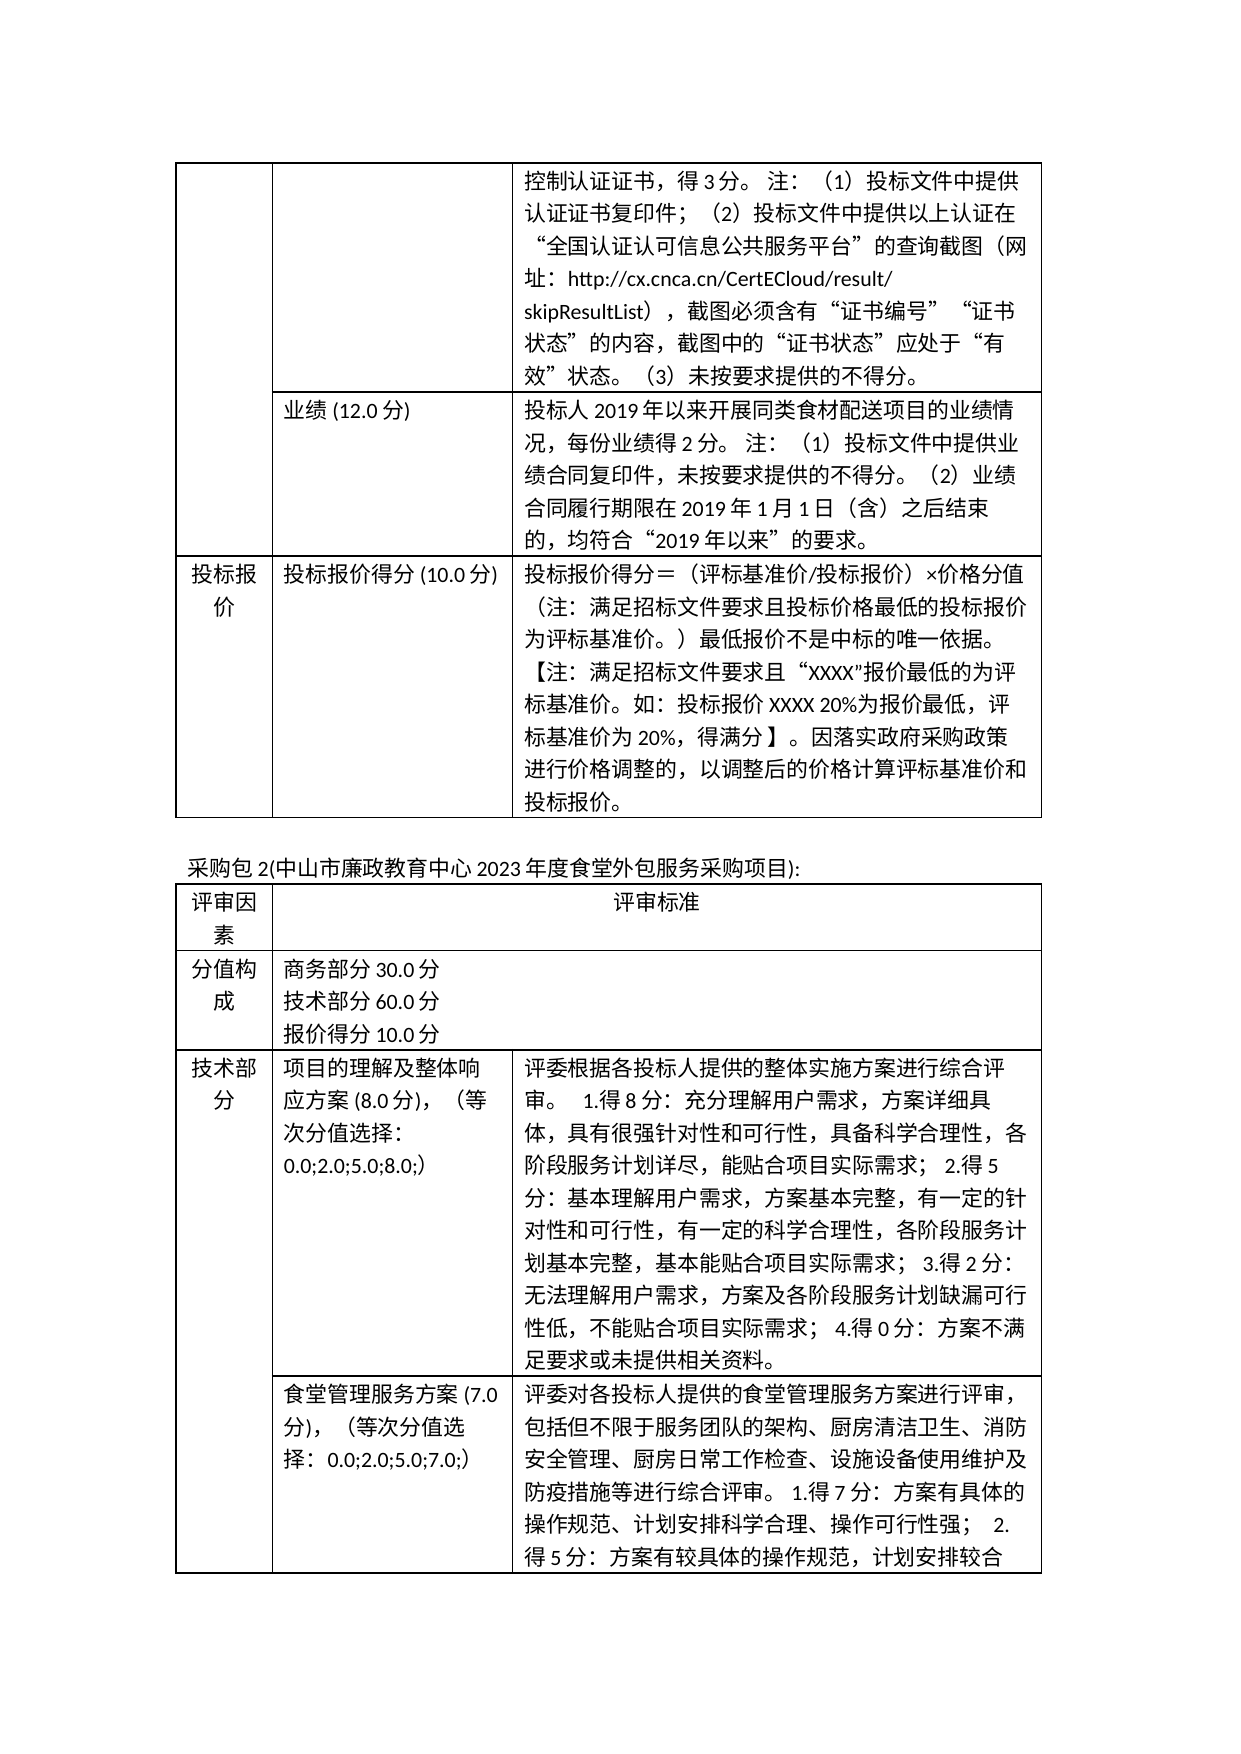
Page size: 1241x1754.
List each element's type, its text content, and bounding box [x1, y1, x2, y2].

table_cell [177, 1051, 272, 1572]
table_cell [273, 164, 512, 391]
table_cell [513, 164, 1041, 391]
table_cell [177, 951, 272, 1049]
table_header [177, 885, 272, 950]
text 采购包2(中山市廉政教育中心2023年度食堂外包服务采购项目): [187, 851, 1053, 883]
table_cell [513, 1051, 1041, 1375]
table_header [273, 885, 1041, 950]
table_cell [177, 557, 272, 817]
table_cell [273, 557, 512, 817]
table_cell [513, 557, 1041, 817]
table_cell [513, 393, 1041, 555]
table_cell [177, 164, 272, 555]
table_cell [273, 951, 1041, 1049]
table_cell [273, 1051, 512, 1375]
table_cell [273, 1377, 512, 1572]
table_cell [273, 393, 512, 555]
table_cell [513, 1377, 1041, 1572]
